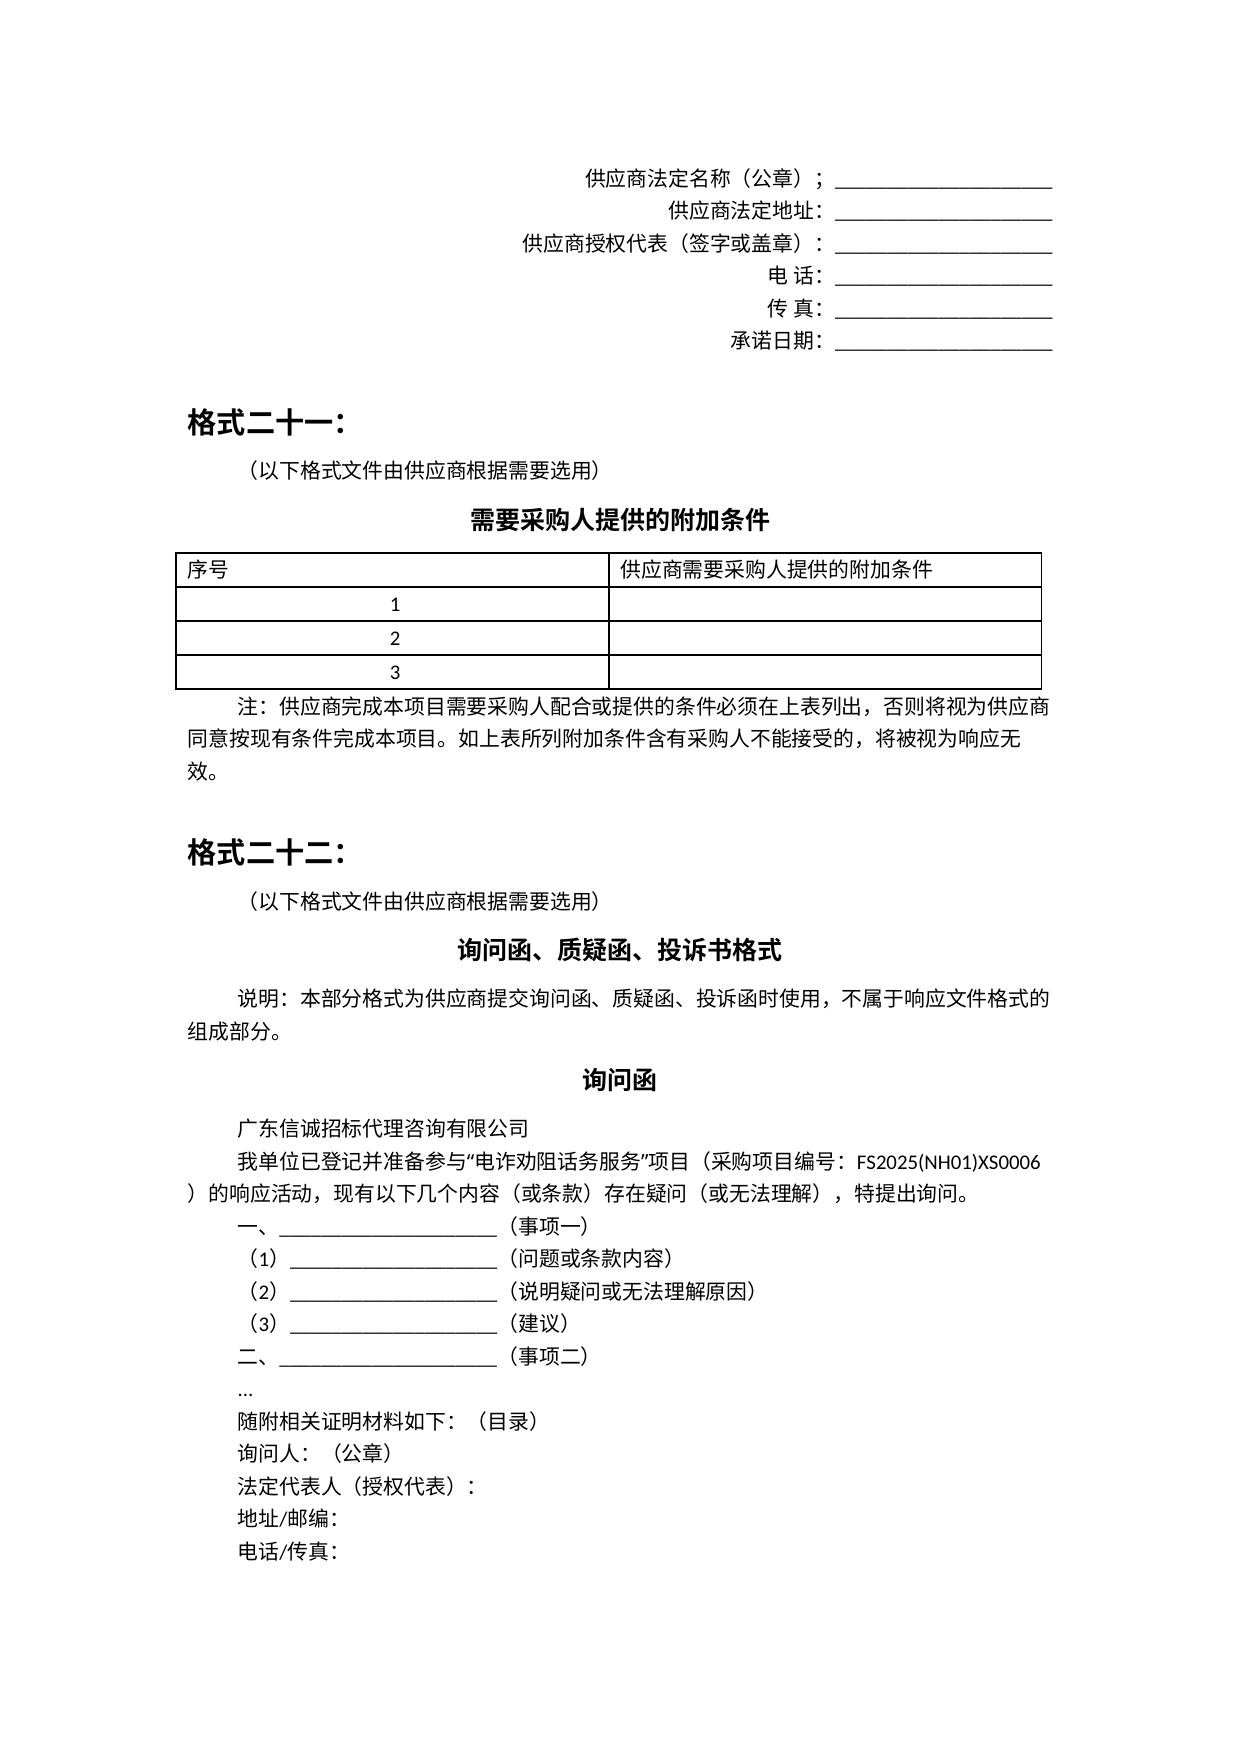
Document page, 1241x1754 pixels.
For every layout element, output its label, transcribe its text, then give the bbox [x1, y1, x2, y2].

text 格式二十二： [187, 820, 1053, 885]
text 地址/邮编： [187, 1502, 1053, 1535]
text ... [187, 1372, 1053, 1405]
text 传 真：_____________________ [187, 292, 1053, 324]
text 随附相关证明材料如下：（目录） [187, 1405, 1053, 1437]
table_cell 3 [177, 656, 608, 688]
table_cell [610, 622, 1041, 654]
text 供应商授权代表（签字或盖章）：_____________________ [187, 227, 1053, 259]
table_cell 2 [177, 622, 608, 654]
text 格式二十一： [187, 389, 1053, 454]
text 法定代表人（授权代表）： [187, 1470, 1053, 1502]
text 广东信诚招标代理咨询有限公司 [187, 1112, 1053, 1145]
text （1）____________________（问题或条款内容） [187, 1242, 1053, 1275]
table_cell [610, 656, 1041, 688]
text 注：供应商完成本项目需要采购人配合或提供的条件必须在上表列出，否则将视为供应商同意按现有条件完成本项目。如上表所列附加条件含有采购人不能接受的，将被视为响应无效。 [187, 690, 1053, 787]
text 供应商法定地址：_____________________ [187, 194, 1053, 227]
table_header 序号 [177, 554, 608, 586]
text 我单位已登记并准备参与“电诈劝阻话务服务”项目（采购项目编号：FS2025(NH01)XS0006 ）的响应活动，现有以下几个内容（或条款）存在疑问（或无法理解），特提出询问。 [187, 1145, 1053, 1210]
text 一、_____________________（事项一） [187, 1210, 1053, 1242]
text （以下格式文件由供应商根据需要选用） [187, 885, 1053, 917]
text 电话/传真： [187, 1535, 1053, 1567]
table_cell 1 [177, 588, 608, 620]
text （以下格式文件由供应商根据需要选用） [187, 454, 1053, 487]
text 电 话：_____________________ [187, 259, 1053, 292]
text 承诺日期：_____________________ [187, 324, 1053, 357]
table_cell [610, 588, 1041, 620]
text （2）____________________（说明疑问或无法理解原因） [187, 1275, 1053, 1307]
text 询问人：（公章） [187, 1437, 1053, 1470]
text 二、_____________________（事项二） [187, 1340, 1053, 1372]
text （3）____________________（建议） [187, 1307, 1053, 1340]
table_header 供应商需要采购人提供的附加条件 [610, 554, 1041, 586]
text 需要采购人提供的附加条件 [187, 487, 1053, 552]
text 询问函、质疑函、投诉书格式 [187, 917, 1053, 982]
text 询问函 [187, 1047, 1053, 1112]
text 说明：本部分格式为供应商提交询问函、质疑函、投诉函时使用，不属于响应文件格式的组成部分。 [187, 982, 1053, 1047]
text 供应商法定名称（公章）；_____________________ [187, 162, 1053, 194]
